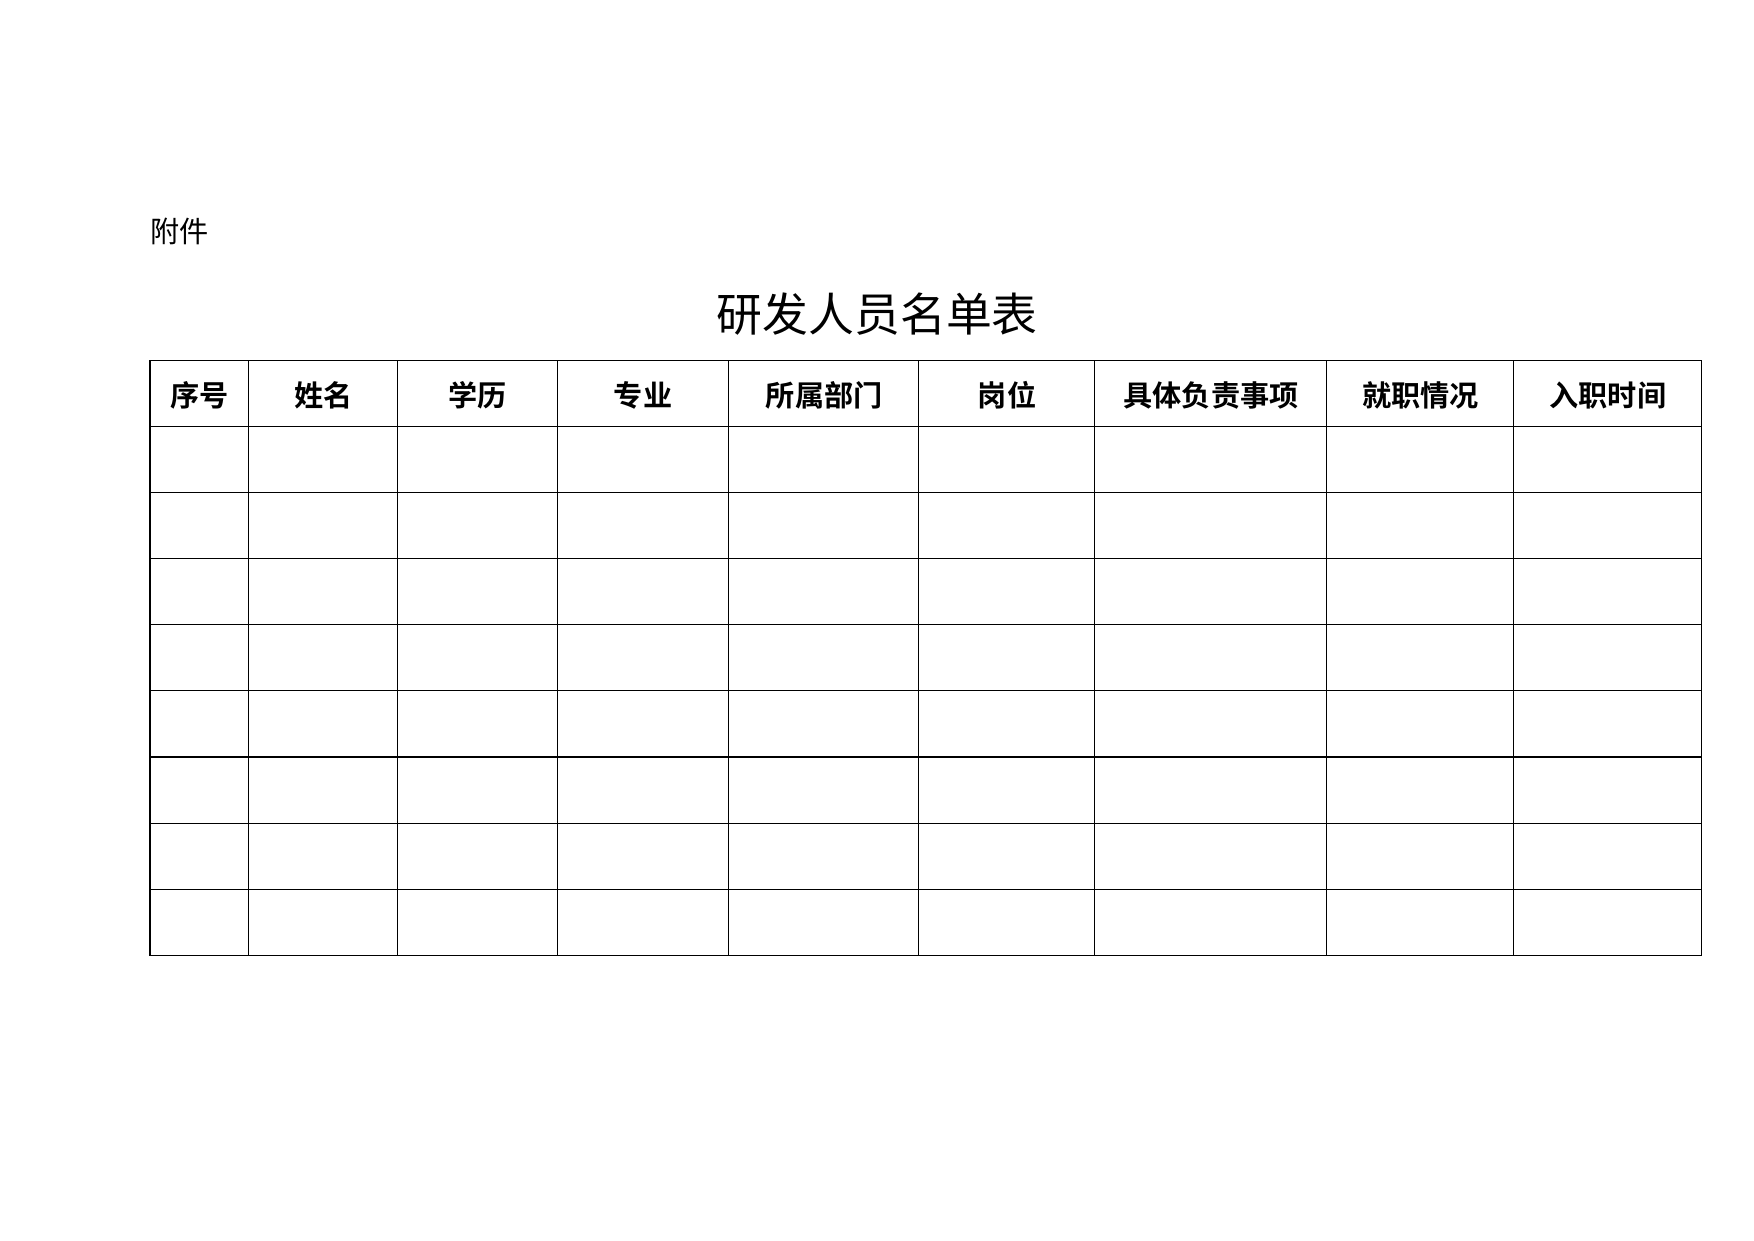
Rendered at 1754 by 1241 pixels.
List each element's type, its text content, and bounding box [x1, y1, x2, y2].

table_cell [1327, 758, 1513, 822]
table_cell [558, 890, 728, 954]
table_header 具体负责事项 [1095, 361, 1326, 426]
table_cell [919, 890, 1094, 954]
table_header 专业 [558, 361, 728, 426]
table_cell [1514, 625, 1701, 690]
table_cell [1327, 824, 1513, 888]
table_cell [1514, 559, 1701, 624]
table_cell [1095, 758, 1326, 822]
table_cell [729, 824, 918, 888]
table_cell [1327, 559, 1513, 624]
table_cell [558, 427, 728, 492]
table_header 所属部门 [729, 361, 918, 426]
table_cell [1095, 890, 1326, 954]
text 附件 [150, 198, 1604, 263]
table_header 入职时间 [1514, 361, 1701, 426]
table_cell [1514, 824, 1701, 888]
table_cell [1095, 824, 1326, 888]
table_cell [1327, 691, 1513, 756]
table_cell [249, 427, 397, 492]
table_cell [729, 758, 918, 822]
table_cell [919, 824, 1094, 888]
table_cell [558, 824, 728, 888]
table_cell [1327, 625, 1513, 690]
table_cell [1327, 493, 1513, 558]
table_cell [151, 493, 248, 558]
table_cell [249, 824, 397, 888]
table_header 就职情况 [1327, 361, 1513, 426]
table_cell [249, 559, 397, 624]
table_cell [1095, 625, 1326, 690]
table_cell [249, 493, 397, 558]
table_cell [249, 890, 397, 954]
table_cell [151, 890, 248, 954]
table_cell [919, 758, 1094, 822]
table_cell [1514, 427, 1701, 492]
table_cell [398, 559, 557, 624]
table_cell [398, 758, 557, 822]
table_cell [249, 691, 397, 756]
table_cell [729, 493, 918, 558]
table_cell [398, 625, 557, 690]
table_header 序号 [151, 361, 248, 426]
table_cell [919, 625, 1094, 690]
table_cell [151, 758, 248, 822]
table_cell [249, 625, 397, 690]
table_cell [1095, 493, 1326, 558]
table_header 姓名 [249, 361, 397, 426]
table_cell [249, 758, 397, 822]
table_cell [1327, 427, 1513, 492]
table_cell [729, 427, 918, 492]
table_header 岗位 [919, 361, 1094, 426]
table_cell [1327, 890, 1513, 954]
table_cell [151, 559, 248, 624]
table_cell [1095, 691, 1326, 756]
table_cell [151, 427, 248, 492]
table_cell [729, 625, 918, 690]
table_cell [558, 691, 728, 756]
table_cell [398, 493, 557, 558]
table_cell [919, 427, 1094, 492]
table_cell [729, 559, 918, 624]
table_cell [398, 824, 557, 888]
table_cell [398, 691, 557, 756]
table_cell [1514, 758, 1701, 822]
text 研发人员名单表 [150, 263, 1604, 360]
table_cell [729, 890, 918, 954]
table_cell [919, 691, 1094, 756]
table_cell [398, 427, 557, 492]
table_cell [1095, 559, 1326, 624]
table_cell [1514, 493, 1701, 558]
table_cell [1095, 427, 1326, 492]
table_cell [558, 493, 728, 558]
table_cell [558, 625, 728, 690]
table_cell [1514, 691, 1701, 756]
table_cell [151, 625, 248, 690]
table_cell [1514, 890, 1701, 954]
table_cell [151, 824, 248, 888]
table_cell [729, 691, 918, 756]
table_cell [398, 890, 557, 954]
table_cell [919, 559, 1094, 624]
table_cell [558, 758, 728, 822]
table_cell [151, 691, 248, 756]
table_cell [558, 559, 728, 624]
table_header 学历 [398, 361, 557, 426]
table_cell [919, 493, 1094, 558]
